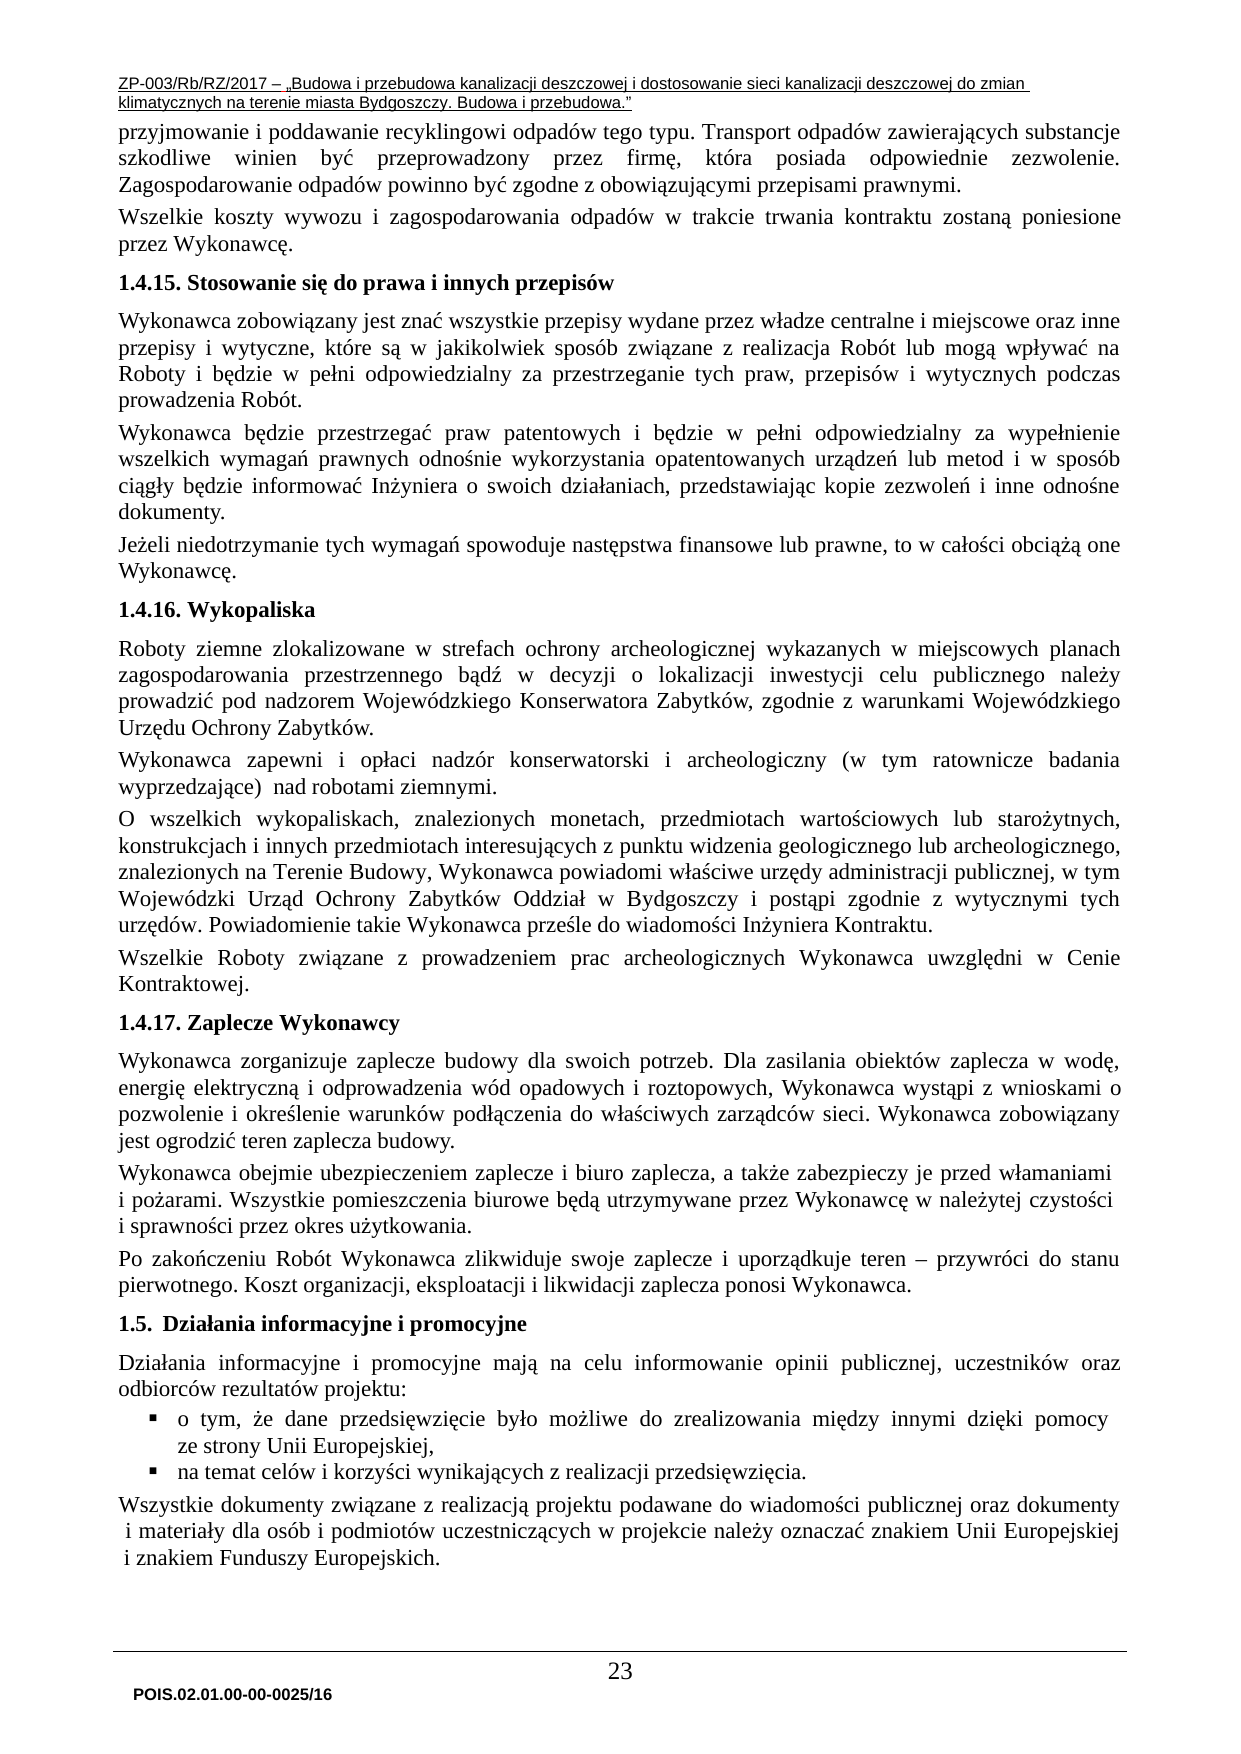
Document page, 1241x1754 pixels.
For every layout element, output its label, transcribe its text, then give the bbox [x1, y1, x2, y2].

text Wszelkie koszty wywozu i zagospodarowania odpadów w trakcie trwania kontraktu zostaną poniesione przez Wykonawcę. [118, 203, 1122, 256]
text 1.4.17. Zaplecze Wykonawcy [118, 1009, 1122, 1035]
text 1.5. Działania informacyjne i promocyjne [118, 1310, 1122, 1336]
text Działania informacyjne i promocyjne mają na celu informowanie opinii publicznej, uczestników oraz odbiorców rezultatów projektu: [118, 1349, 1122, 1401]
text Wykonawca zapewni i opłaci nadzór konserwatorski i archeologiczny (w tym ratownicze badania wyprzedzające) nad robotami ziemnymi. [118, 747, 1122, 799]
text Roboty ziemne zlokalizowane w strefach ochrony archeologicznej wykazanych w miejscowych planach zagospodarowania przestrzennego bądź w decyzji o lokalizacji inwestycji celu publicznego należy prowadzić pod nadzorem Wojewódzkiego Konserwatora Zabytków, zgodnie z warunkami Wojewódzkiego Urzędu Ochrony Zabytków. [118, 635, 1122, 740]
text 1.4.16. Wykopaliska [118, 596, 1122, 622]
list na temat celów i korzyści wynikających z realizacji przedsięwzięcia. [148, 1458, 1122, 1484]
text Wykonawca obejmie ubezpieczeniem zaplecze i biuro zaplecza, a także zabezpieczy je przed włamaniami i pożarami. Wszystkie pomieszczenia biurowe będą utrzymywane przez Wykonawcę w należytej czystości i sprawności przez okres użytkowania. [118, 1159, 1122, 1238]
text 1.4.15. Stosowanie się do prawa i innych przepisów [118, 269, 1122, 295]
text Wykonawca zobowiązany jest znać wszystkie przepisy wydane przez władze centralne i miejscowe oraz inne przepisy i wytyczne, które są w jakikolwiek sposób związane z realizacja Robót lub mogą wpływać na Roboty i będzie w pełni odpowiedzialny za przestrzeganie tych praw, przepisów i wytycznych podczas prowadzenia Robót. [118, 307, 1122, 413]
text Wszelkie Roboty związane z prowadzeniem prac archeologicznych Wykonawca uwzględni w Cenie Kontraktowej. [118, 943, 1122, 996]
text Wykonawca zorganizuje zaplecze budowy dla swoich potrzeb. Dla zasilania obiektów zaplecza w wodę, energię elektryczną i odprowadzenia wód opadowych i roztopowych, Wykonawca wystąpi z wnioskami o pozwolenie i określenie warunków podłączenia do właściwych zarządców sieci. Wykonawca zobowiązany jest ogrodzić teren zaplecza budowy. [118, 1048, 1122, 1153]
text O wszelkich wykopaliskach, znalezionych monetach, przedmiotach wartościowych lub starożytnych, konstrukcjach i innych przedmiotach interesujących z punktu widzenia geologicznego lub archeologicznego, znalezionych na Terenie Budowy, Wykonawca powiadomi właściwe urzędy administracji publicznej, w tym Wojewódzki Urząd Ochrony Zabytków Oddział w Bydgoszczy i postąpi zgodnie z wytycznymi tych urzędów. Powiadomienie takie Wykonawca prześle do wiadomości Inżyniera Kontraktu. [118, 806, 1122, 937]
text Po zakończeniu Robót Wykonawca zlikwiduje swoje zaplecze i uporządkuje teren – przywróci do stanu pierwotnego. Koszt organizacji, eksploatacji i likwidacji zaplecza ponosi Wykonawca. [118, 1244, 1122, 1297]
text Wykonawca będzie przestrzegać praw patentowych i będzie w pełni odpowiedzialny za wypełnienie wszelkich wymagań prawnych odnośnie wykorzystania opatentowanych urządzeń lub metod i w sposób ciągły będzie informować Inżyniera o swoich działaniach, przedstawiając kopie zezwoleń i inne odnośne dokumenty. [118, 419, 1122, 524]
text Wszystkie dokumenty związane z realizacją projektu podawane do wiadomości publicznej oraz dokumenty i materiały dla osób i podmiotów uczestniczących w projekcie należy oznaczać znakiem Unii Europejskiej i znakiem Funduszy Europejskich. [118, 1491, 1122, 1570]
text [118, 118, 1122, 197]
text Jeżeli niedotrzymanie tych wymagań spowoduje następstwa finansowe lub prawne, to w całości obciążą one Wykonawcę. [118, 531, 1122, 583]
list o tym, że dane przedsięwzięcie było możliwe do zrealizowania między innymi dzięki pomocy ze strony Unii Europejskiej, [148, 1406, 1122, 1458]
